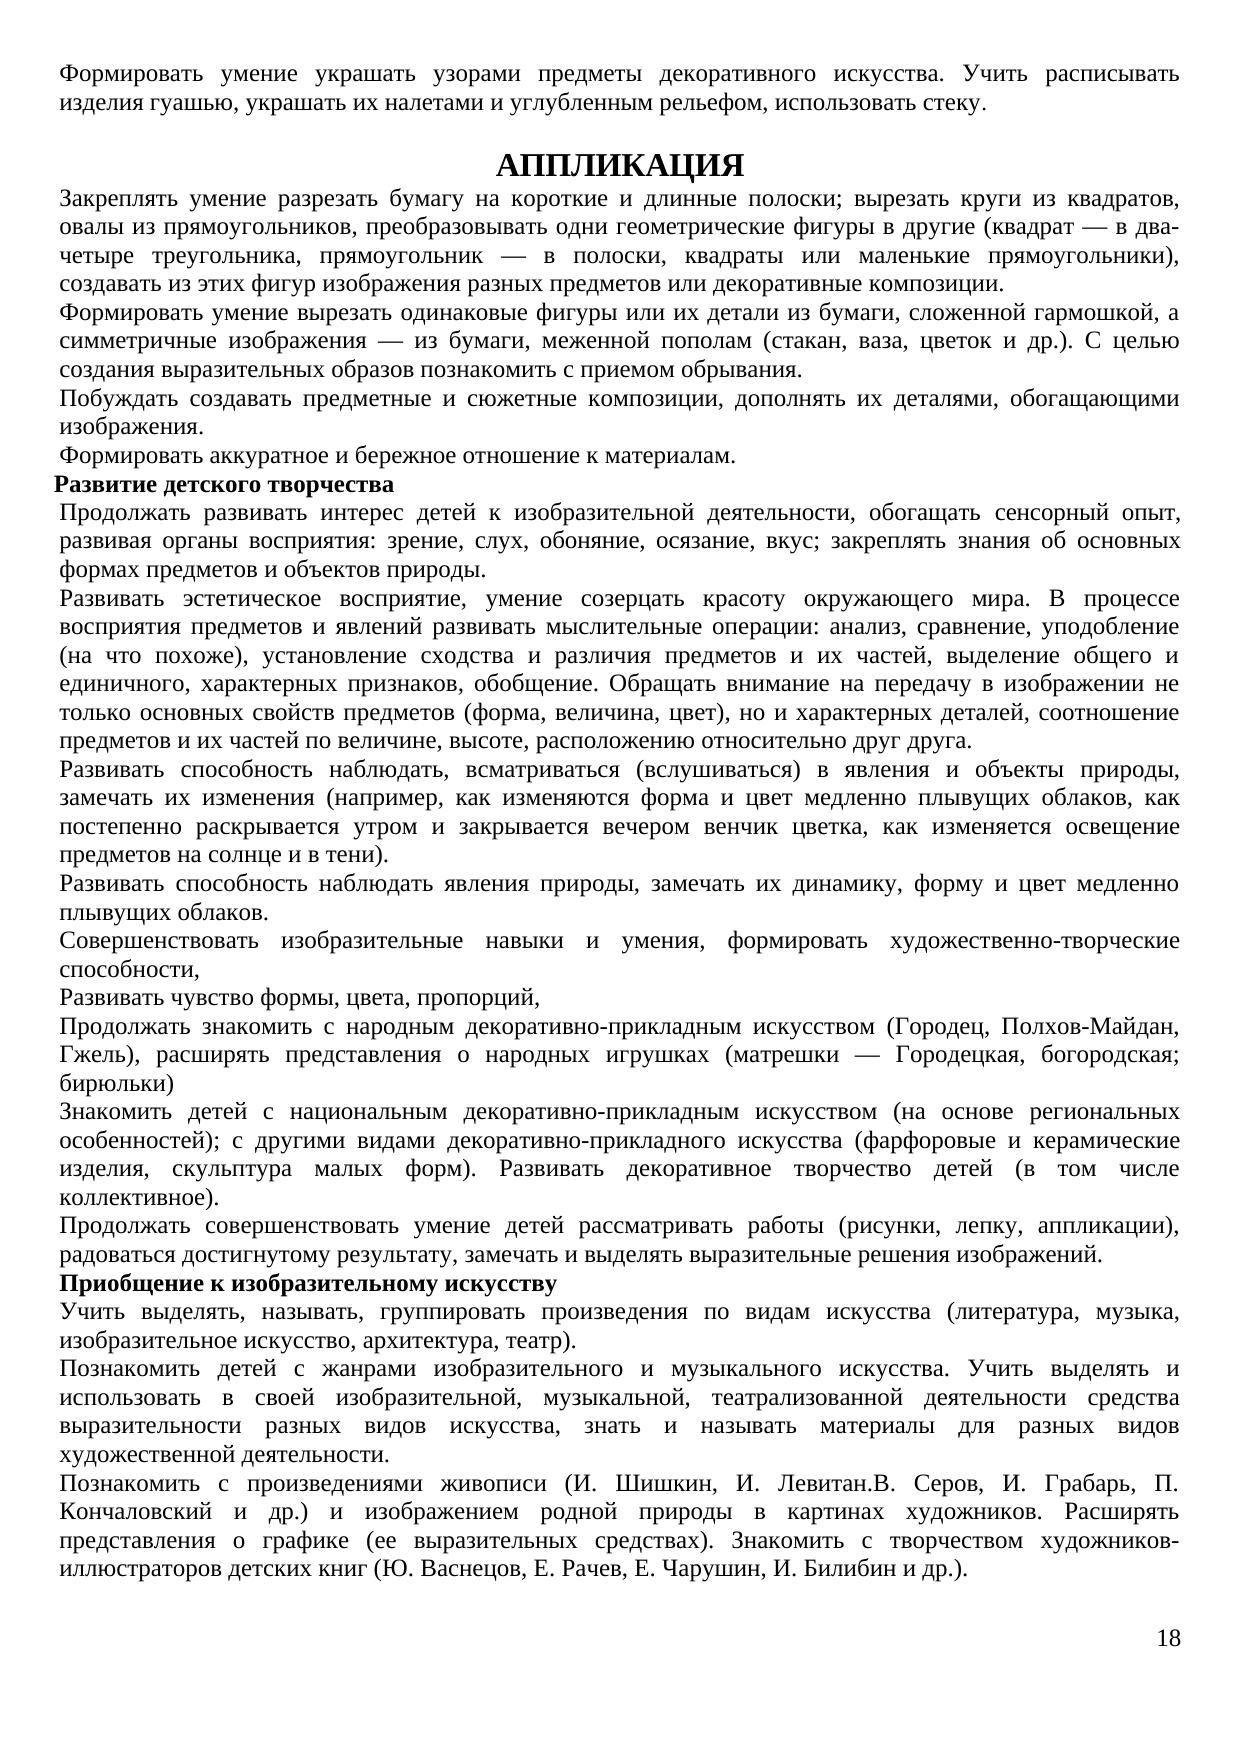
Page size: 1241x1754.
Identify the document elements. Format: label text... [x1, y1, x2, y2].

text Формировать аккуратное и бережное отношение к материалам. [59, 440, 1181, 469]
text Продолжать совершенствовать умение детей рассматривать работы (рисунки, лепку, аппликации), радоваться достигнутому результату, замечать и выделять выразительные решения изображений. [59, 1211, 1181, 1268]
text Развивать эстетическое восприятие, умение созерцать красоту окружающего мира. В процессе восприятия предметов и явлений развивать мыслительные операции: анализ, сравнение, уподобление (на что похоже), установление сходства и различия предметов и их частей, выделение общего и единичного, характерных признаков, обобщение. Обращать внимание на передачу в изображении не только основных свойств предметов (форма, величина, цвет), но и характерных деталей, соотношение предметов и их частей по величине, высоте, расположению относительно друг друга. [59, 583, 1181, 754]
text Продолжать знакомить с народным декоративно-прикладным искусством (Городец, Полхов-Майдан, Гжель), расширять представления о народных игрушках (матрешки — Городецкая, богородская; бирюльки) [59, 1011, 1181, 1097]
text Развивать способность наблюдать, всматриваться (вслушиваться) в явления и объекты природы, замечать их изменения (например, как изменяются форма и цвет медленно плывущих облаков, как постепенно раскрывается утром и закрывается вечером венчик цветка, как изменяется освещение предметов на солнце и в тени). [59, 754, 1181, 869]
text АППЛИКАЦИЯ [59, 145, 1181, 183]
text Познакомить детей с жанрами изобразительного и музыкального искусства. Учить выделять и использовать в своей изобразительной, музыкальной, театрализованной деятельности средства выразительности разных видов искусства, знать и называть материалы для разных видов художественной деятельности. [59, 1354, 1181, 1468]
text Формировать умение вырезать одинаковые фигуры или их детали из бумаги, сложенной гармошкой, а симметричные изображения — из бумаги, меженной пополам (стакан, ваза, цветок и др.). С целью создания выразительных образов познакомить с приемом обрывания. [59, 298, 1181, 383]
text Формировать умение украшать узорами предметы декоративного искусства. Учить расписывать изделия гуашью, украшать их налетами и углубленным рельефом, использовать стеку. [59, 59, 1181, 116]
text Закреплять умение разрезать бумагу на короткие и длинные полоски; вырезать круги из квадратов, овалы из прямоугольников, преобразовывать одни геометрические фигуры в другие (квадрат — в два-четыре треугольника, прямоугольник — в полоски, квадраты или маленькие прямоугольники), создавать из этих фигур изображения разных предметов или декоративные композиции. [59, 183, 1181, 298]
text Развитие детского творчества [0, 469, 1181, 498]
text Приобщение к изобразительному искусству [59, 1268, 1181, 1297]
text Побуждать создавать предметные и сюжетные композиции, дополнять их деталями, обогащающими изображения. [59, 383, 1181, 440]
text Учить выделять, называть, группировать произведения по видам искусства (литература, музыка, изобразительное искусство, архитектура, театр). [59, 1297, 1181, 1354]
text Знакомить детей с национальным декоративно-прикладным искусством (на основе региональных особенностей); с другими видами декоративно-прикладного искусства (фарфоровые и керамические изделия, скульптура малых форм). Развивать декоративное творчество детей (в том числе коллективное). [59, 1097, 1181, 1211]
text Совершенствовать изобразительные навыки и умения, формировать художественно-творческие способности, [59, 926, 1181, 983]
text Развивать чувство формы, цвета, пропорций, [59, 983, 1181, 1011]
text Продолжать развивать интерес детей к изобразительной деятельности, обогащать сенсорный опыт, развивая органы восприятия: зрение, слух, обоняние, осязание, вкус; закреплять знания об основных формах предметов и объектов природы. [59, 498, 1181, 583]
text Познакомить с произведениями живописи (И. Шишкин, И. Левитан.В. Серов, И. Грабарь, П. Кончаловский и др.) и изображением родной природы в картинах художников. Расширять представления о графике (ее выразительных средствах). Знакомить с творчеством художников-иллюстраторов детских книг (Ю. Васнецов, Е. Рачев, Е. Чарушин, И. Билибин и др.). [59, 1468, 1181, 1582]
text Развивать способность наблюдать явления природы, замечать их динамику, форму и цвет медленно плывущих облаков. [59, 869, 1180, 926]
